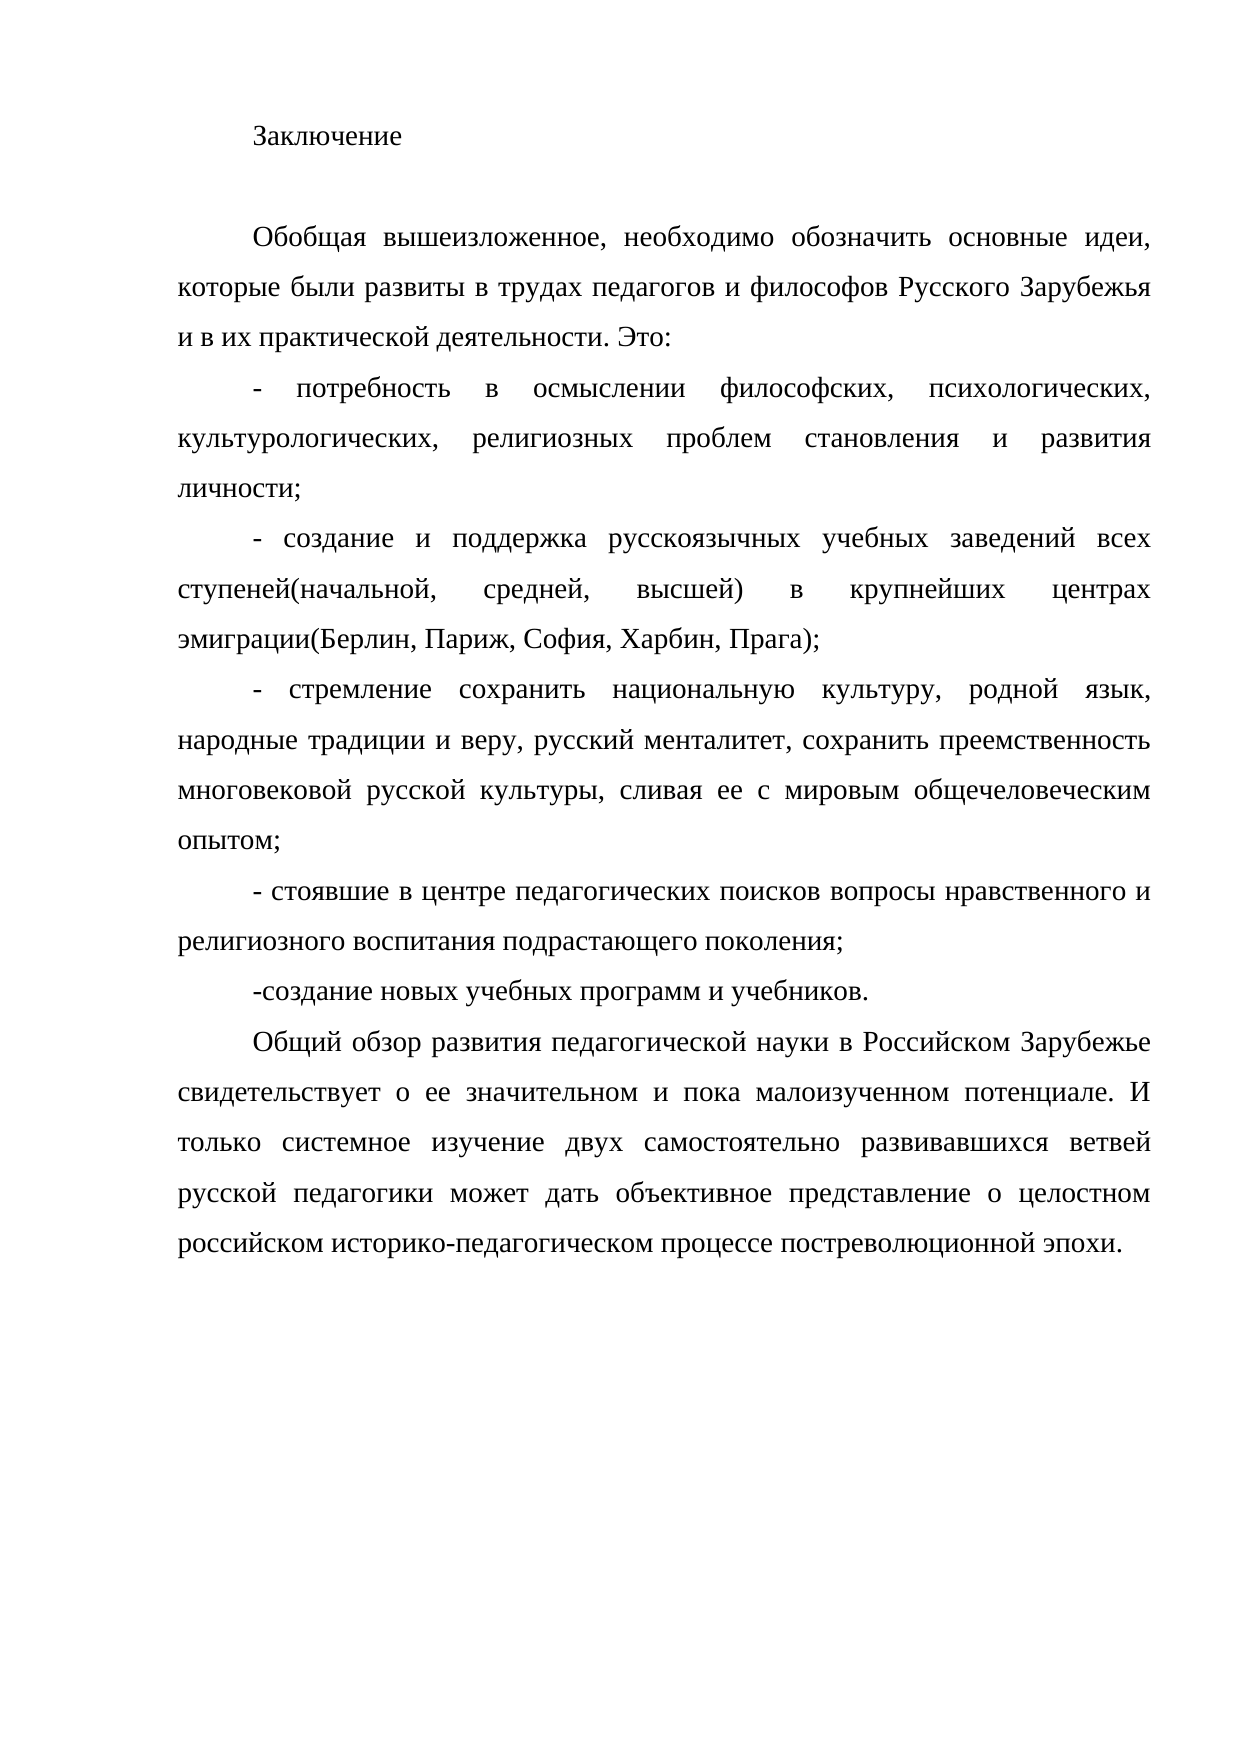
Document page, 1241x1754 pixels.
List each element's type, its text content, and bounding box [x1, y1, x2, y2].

text - стремление сохранить национальную культуру, родной язык, народные традиции и веру, русский менталитет, сохранить преемственность многовековой русской культуры, сливая ее с мировым общечеловеческим опытом; [177, 672, 1152, 856]
text - стоявшие в центре педагогических поисков вопросы нравственного и религиозного воспитания подрастающего поколения; [177, 873, 1152, 957]
text - потребность в осмыслении философских, психологических, культурологических, религиозных проблем становления и развития личности; [177, 370, 1152, 504]
text - создание и поддержка русскоязычных учебных заведений всех ступеней(начальной, средней, высшей) в крупнейших центрах эмиграции(Берлин, Париж, София, Харбин, Прага); [177, 521, 1152, 655]
text Обобщая вышеизложенное, необходимо обозначить основные идеи, которые были развиты в трудах педагогов и философов Русского Зарубежья и в их практической деятельности. Это: [177, 219, 1152, 353]
text -создание новых учебных программ и учебников. [177, 973, 1152, 1007]
text Заключение [177, 118, 1152, 152]
text Общий обзор развития педагогической науки в Российском Зарубежье свидетельствует о ее значительном и пока малоизученном потенциале. И только системное изучение двух самостоятельно развивавшихся ветвей русской педагогики может дать объективное представление о целостном российском историко-педагогическом процессе постреволюционной эпохи. [177, 1024, 1152, 1258]
